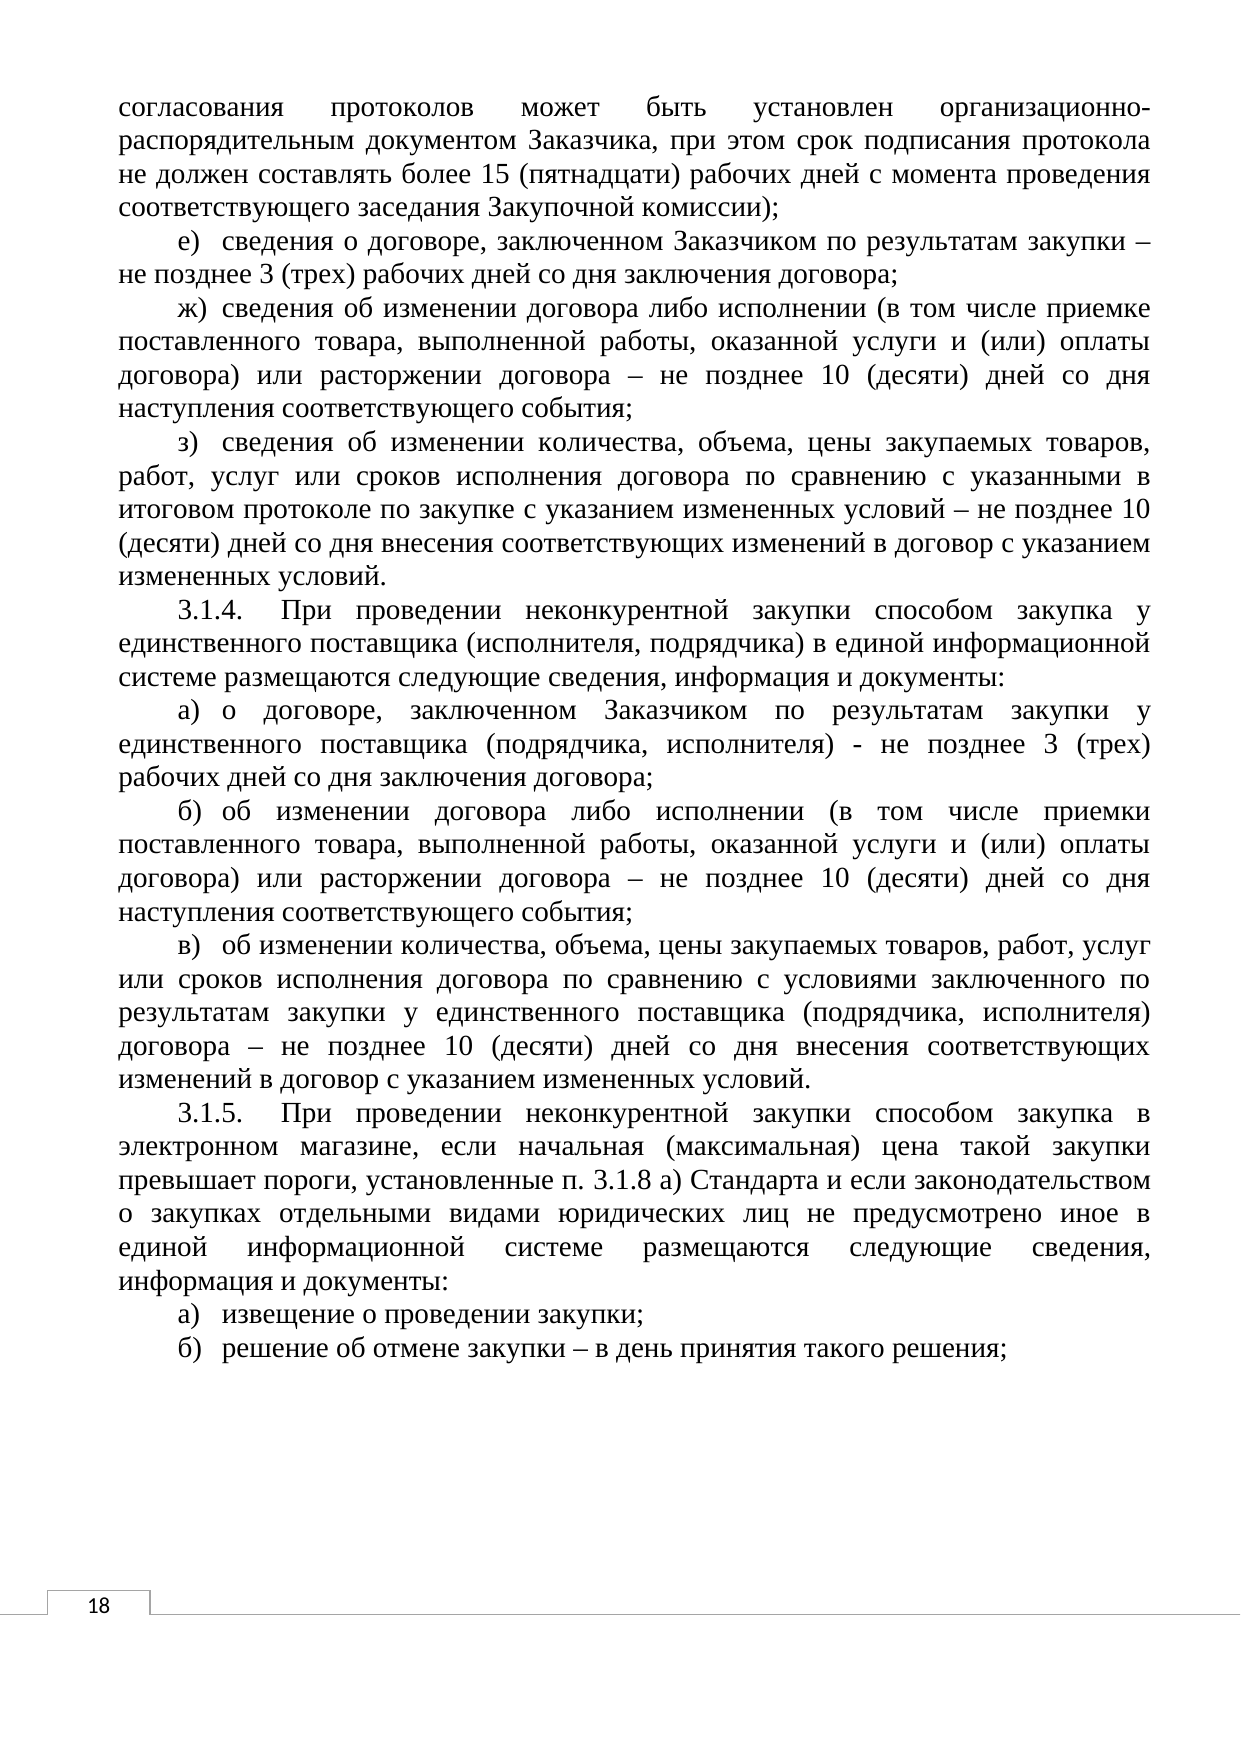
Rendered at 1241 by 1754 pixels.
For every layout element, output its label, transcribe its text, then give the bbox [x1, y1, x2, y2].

list решение об отмене закупки – в день принятия такого решения; [118, 1330, 1152, 1363]
list сведения об изменении количества, объема, цены закупаемых товаров, работ, услуг или сроков исполнения договора по сравнению с указанными в итоговом протоколе по закупке с указанием измененных условий – не позднее 10 (десяти) дней со дня внесения соответствующих изменений в договор с указанием измененных условий. [118, 424, 1152, 592]
list сведения о договоре, заключенном Заказчиком по результатам закупки – не позднее 3 (трех) рабочих дней со дня заключения договора; [118, 223, 1152, 290]
list сведения об изменении договора либо исполнении (в том числе приемке поставленного товара, выполненной работы, оказанной услуги и (или) оплаты договора) или расторжении договора – не позднее 10 (десяти) дней со дня наступления соответствующего события; [118, 290, 1152, 424]
list о договоре, заключенном Заказчиком по результатам закупки у единственного поставщика (подрядчика, исполнителя) - не позднее 3 (трех) рабочих дней со дня заключения договора; [118, 692, 1152, 793]
list При проведении неконкурентной закупки способом закупка у единственного поставщика (исполнителя, подрядчика) в единой информационной системе размещаются следующие сведения, информация и документы: [118, 592, 1152, 692]
list извещение о проведении закупки; [118, 1296, 1152, 1330]
list При проведении неконкурентной закупки способом закупка в электронном магазине, если начальная (максимальная) цена такой закупки превышает пороги, установленные п. 3.1.8 а) Стандарта и если законодательством о закупках отдельными видами юридических лиц не предусмотрено иное в единой информационной системе размещаются следующие сведения, информация и документы: [118, 1095, 1152, 1296]
list об изменении договора либо исполнении (в том числе приемки поставленного товара, выполненной работы, оказанной услуги и (или) оплаты договора) или расторжении договора – не позднее 10 (десяти) дней со дня наступления соответствующего события; [118, 793, 1152, 927]
list об изменении количества, объема, цены закупаемых товаров, работ, услуг или сроков исполнения договора по сравнению с условиями заключенного по результатам закупки у единственного поставщика (подрядчика, исполнителя) договора – не позднее 10 (десяти) дней со дня внесения соответствующих изменений в договор с указанием измененных условий. [118, 927, 1152, 1095]
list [118, 89, 1152, 223]
